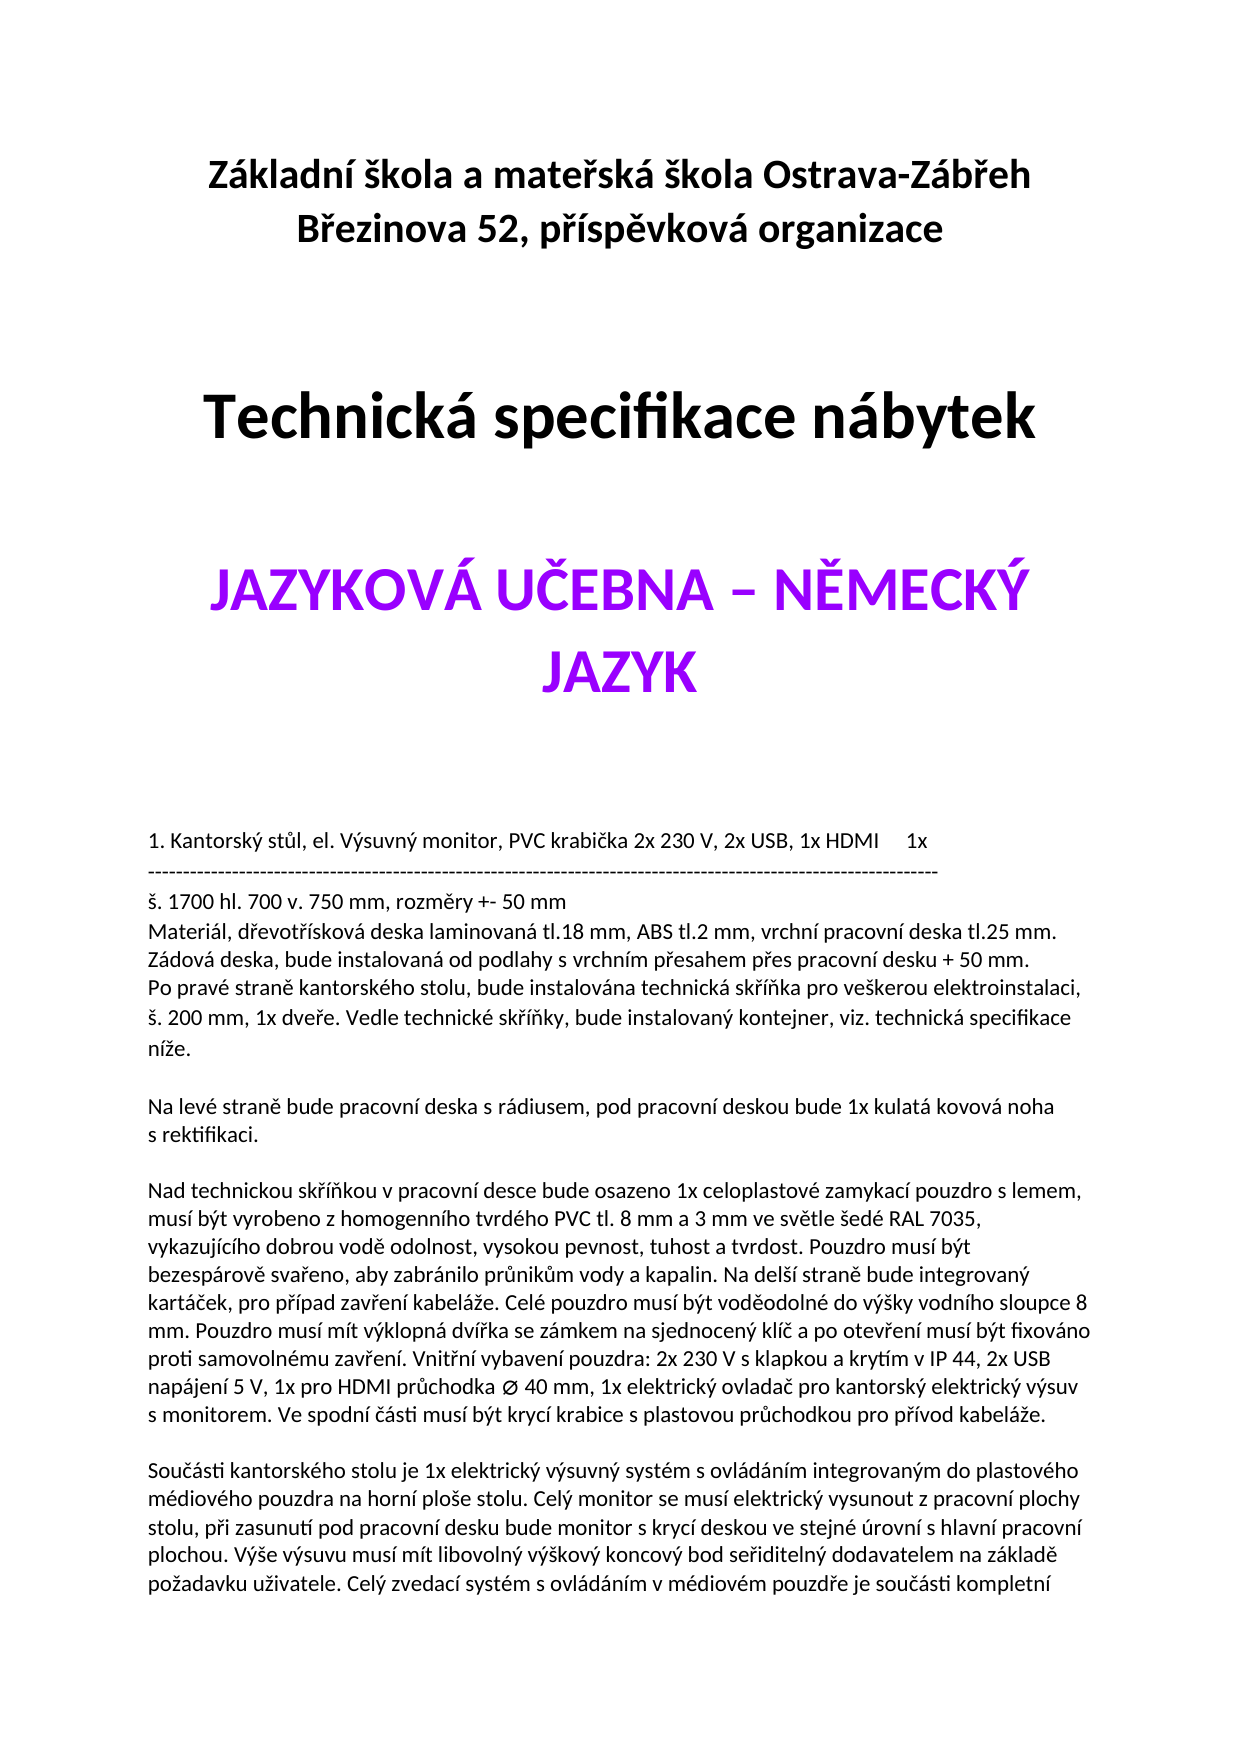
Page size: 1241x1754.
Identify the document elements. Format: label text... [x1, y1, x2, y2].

text Technická specifikace nábytek [148, 373, 1093, 455]
text Zádová deska, bude instalovaná od podlahy s vrchním přesahem přes pracovní desku + 50 mm. [148, 945, 1093, 973]
text Materiál, dřevotřísková deska laminovaná tl.18 mm, ABS tl.2 mm, vrchní pracovní deska tl.25 mm. [148, 917, 1093, 945]
text JAZYKOVÁ UČEBNA – NĚMECKÝ JAZYK [148, 549, 1093, 708]
text Po pravé straně kantorského stolu, bude instalována technická skříňka pro veškerou elektroinstalaci, š. 200 mm, 1x dveře. Vedle technické skříňky, bude instalovaný kontejner, viz. technická specifikace níže. [148, 973, 1093, 1062]
text Základní škola a mateřská škola Ostrava-Zábřeh Březinova 52, příspěvková organizace [148, 148, 1093, 283]
text 1. Kantorský stůl, el. Výsuvný monitor, PVC krabička 2x 230 V, 2x USB, 1x HDMI 1x ----------------------------------------------------------------------------------------------------------------- š. 1700 hl. 700 v. 750 mm, rozměry +- 50 mm [148, 827, 1093, 915]
text Na levé straně bude pracovní deska s rádiusem, pod pracovní deskou bude 1x kulatá kovová noha s rektifikaci. [148, 1092, 1093, 1148]
text Nad technickou skříňkou v pracovní desce bude osazeno 1x celoplastové zamykací pouzdro s lemem, musí být vyrobeno z homogenního tvrdého PVC tl. 8 mm a 3 mm ve světle šedé RAL 7035, vykazujícího dobrou vodě odolnost, vysokou pevnost, tuhost a tvrdost. Pouzdro musí být bezespárově svařeno, aby zabránilo průnikům vody a kapalin. Na delší straně bude integrovaný kartáček, pro případ zavření kabeláže. Celé pouzdro musí být voděodolné do výšky vodního sloupce 8 mm. Pouzdro musí mít výklopná dvířka se zámkem na sjednocený klíč a po otevření musí být fixováno proti samovolnému zavření. Vnitřní vybavení pouzdra: 2x 230 V s klapkou a krytím v IP 44, 2x USB napájení 5 V, 1x pro HDMI průchodka ⌀ 40 mm, 1x elektrický ovladač pro kantorský elektrický výsuv s monitorem. Ve spodní části musí být krycí krabice s plastovou průchodkou pro přívod kabeláže. [148, 1176, 1093, 1428]
